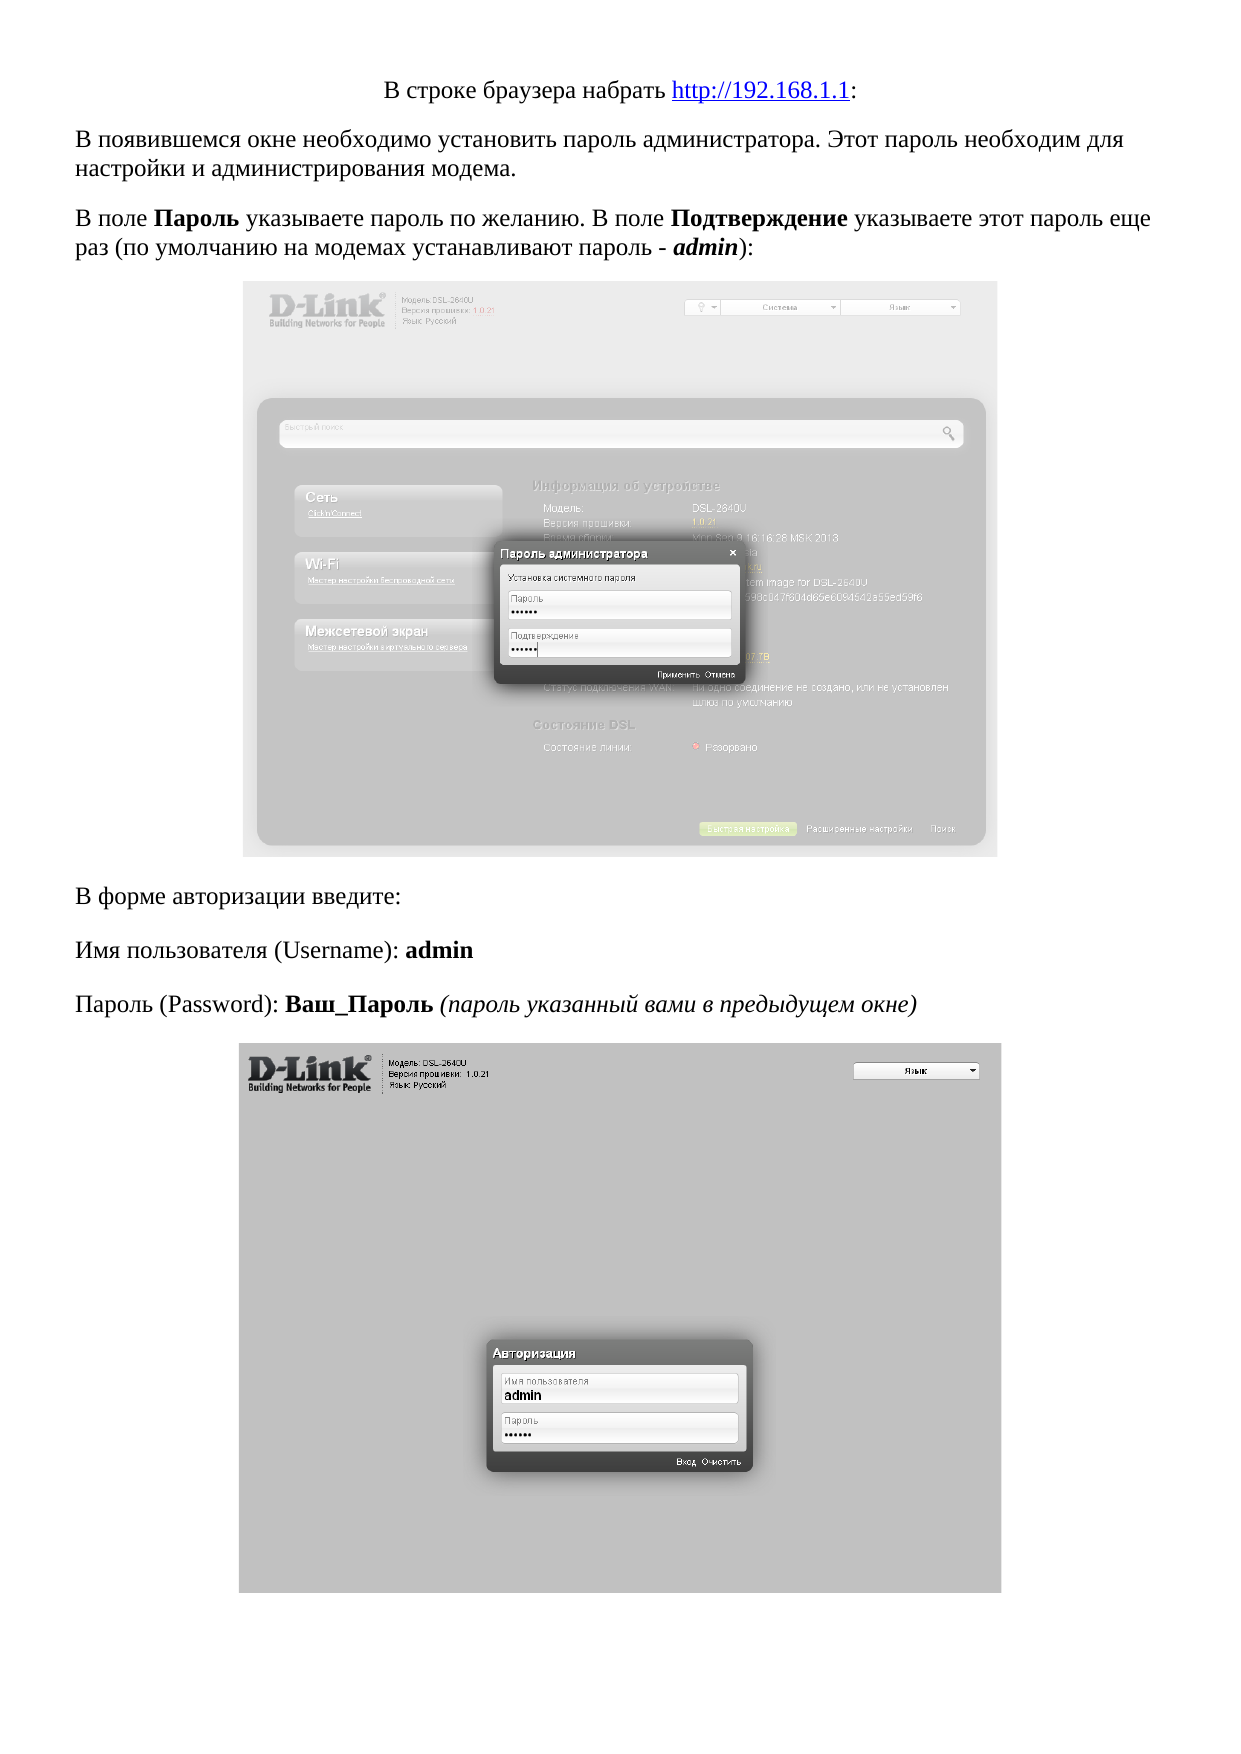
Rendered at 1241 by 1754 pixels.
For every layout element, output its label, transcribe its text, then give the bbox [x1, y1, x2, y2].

text Имя пользователя (Username): admin [75, 935, 1165, 964]
picture [242, 281, 998, 857]
text В строке браузера набрать http://192.168.1.1: [75, 75, 1165, 104]
text Пароль (Password): Ваш_Пароль (пароль указанный вами в предыдущем окне) [75, 989, 1165, 1018]
picture [238, 1043, 1002, 1593]
text В форме авторизации введите: [75, 881, 1165, 910]
text В появившемся окне необходимо установить пароль администратора. Этот пароль необходим для настройки и администрирования модема. [75, 124, 1165, 182]
text В поле Пароль указываете пароль по желанию. В поле Подтверждение указываете этот пароль еще раз (по умолчанию на модемах устанавливают пароль - admin): [75, 203, 1165, 260]
